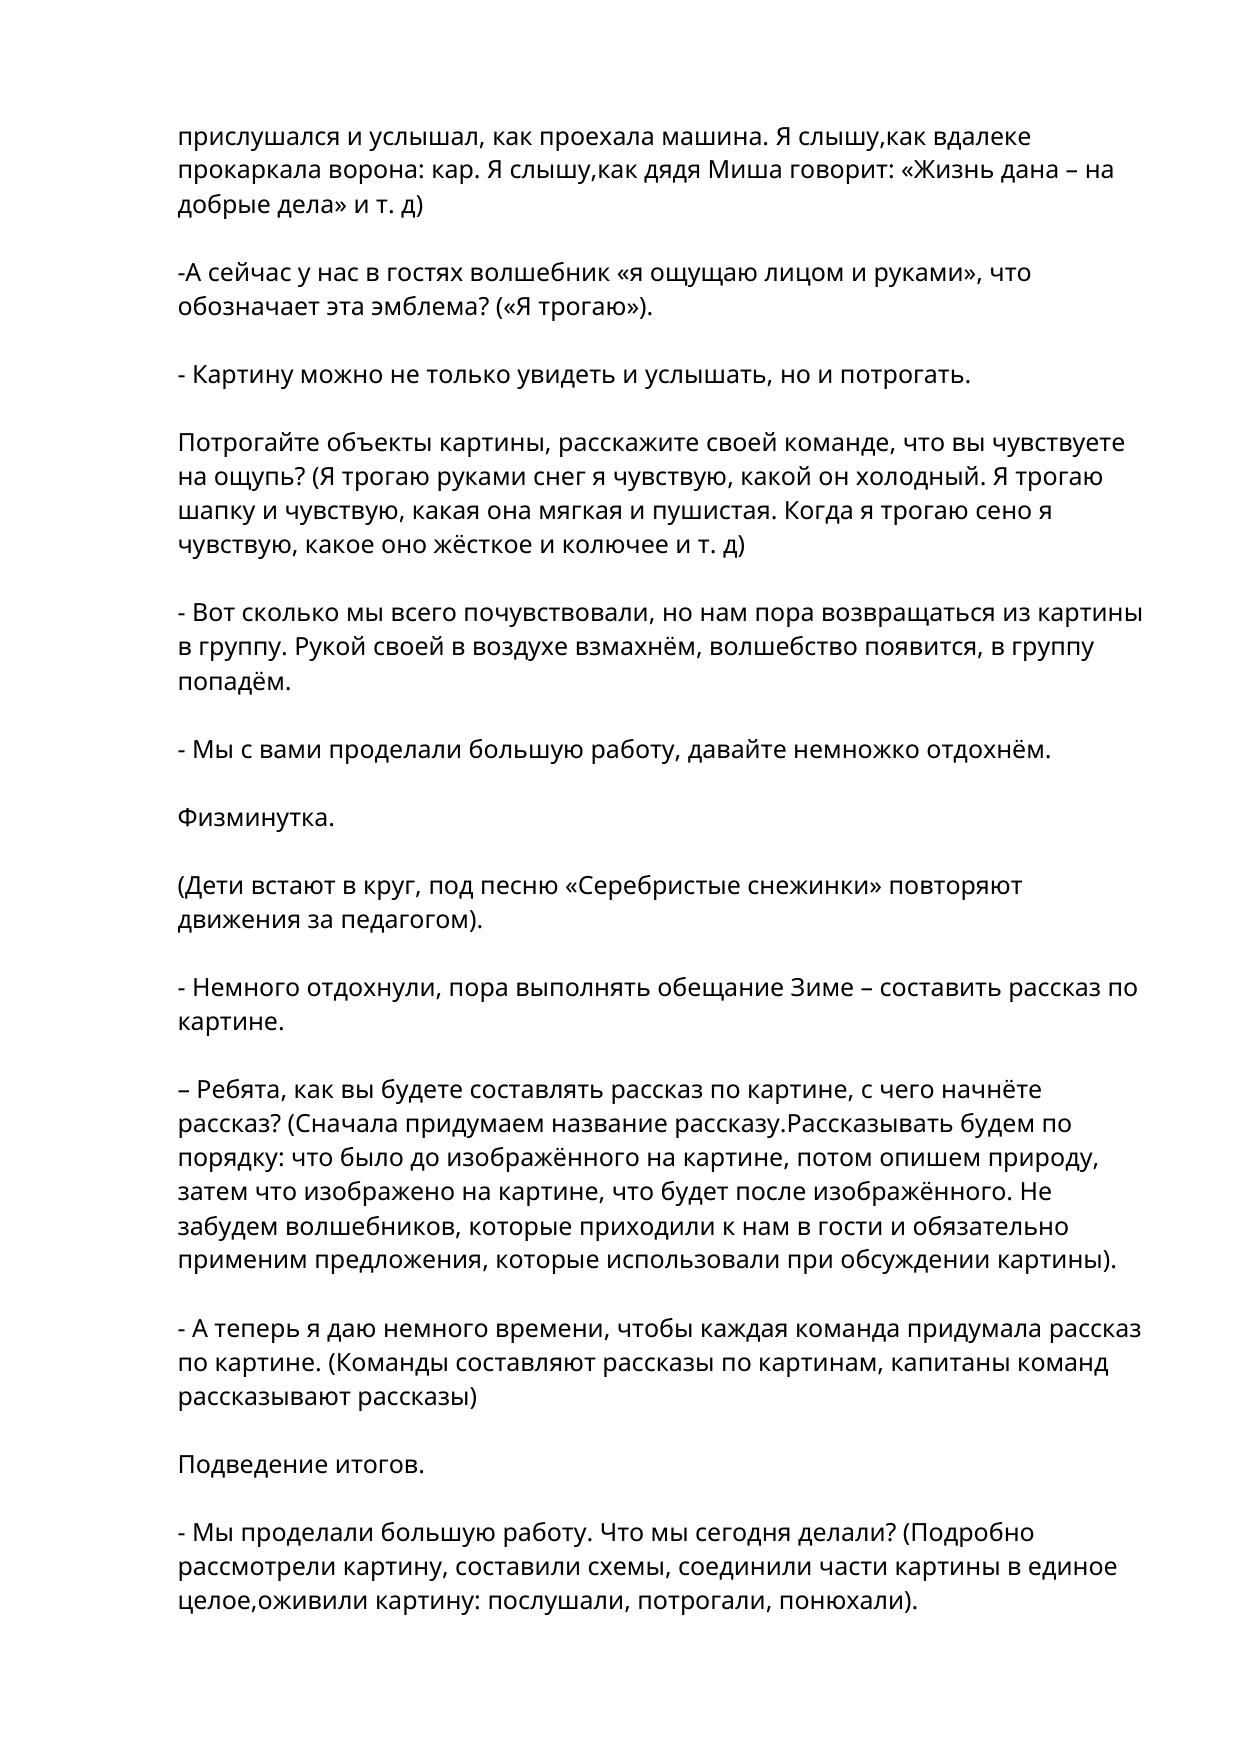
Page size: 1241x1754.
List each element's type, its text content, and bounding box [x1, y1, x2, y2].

text - Картину можно не только увидеть и услышать, но и потрогать. [177, 357, 1152, 391]
text - Вот сколько мы всего почувствовали, но нам пора возвращаться из картины в группу. Рукой своей в воздухе взмахнём, волшебство появится, в группу попадём. [177, 595, 1152, 697]
text - Мы с вами проделали большую работу, давайте немножко отдохнём. [177, 731, 1152, 765]
text Подведение итогов. [177, 1447, 1152, 1481]
text - А теперь я даю немного времени, чтобы каждая команда придумала рассказ по картине. (Команды составляют рассказы по картинам, капитаны команд рассказывают рассказы) [177, 1310, 1152, 1412]
text (Дети встают в круг, под песню «Серебристые снежинки» повторяют движения за педагогом). [177, 867, 1152, 936]
text Физминутка. [177, 799, 1152, 833]
text - Немного отдохнули, пора выполнять обещание Зиме – составить рассказ по картине. [177, 970, 1152, 1038]
text – Ребята, как вы будете составлять рассказ по картине, с чего начнёте рассказ? (Сначала придумаем название рассказу.Рассказывать будем по порядку: что было до изображённого на картине, потом опишем природу, затем что изображено на картине, что будет после изображённого. Не забудем волшебников, которые приходили к нам в гости и обязательно применим предложения, которые использовали при обсуждении картины). [177, 1072, 1152, 1276]
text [177, 118, 1152, 220]
text -А сейчас у нас в гостях волшебник «я ощущаю лицом и руками», что обозначает эта эмблема? («Я трогаю»). [177, 254, 1152, 322]
text Потрогайте объекты картины, расскажите своей команде, что вы чувствуете на ощупь? (Я трогаю руками снег я чувствую, какой он холодный. Я трогаю шапку и чувствую, какая она мягкая и пушистая. Когда я трогаю сено я чувствую, какое оно жёсткое и колючее и т. д) [177, 425, 1152, 561]
text - Мы проделали большую работу. Что мы сегодня делали? (Подробно рассмотрели картину, составили схемы, соединили части картины в единое целое,оживили картину: послушали, потрогали, понюхали). [177, 1515, 1152, 1617]
